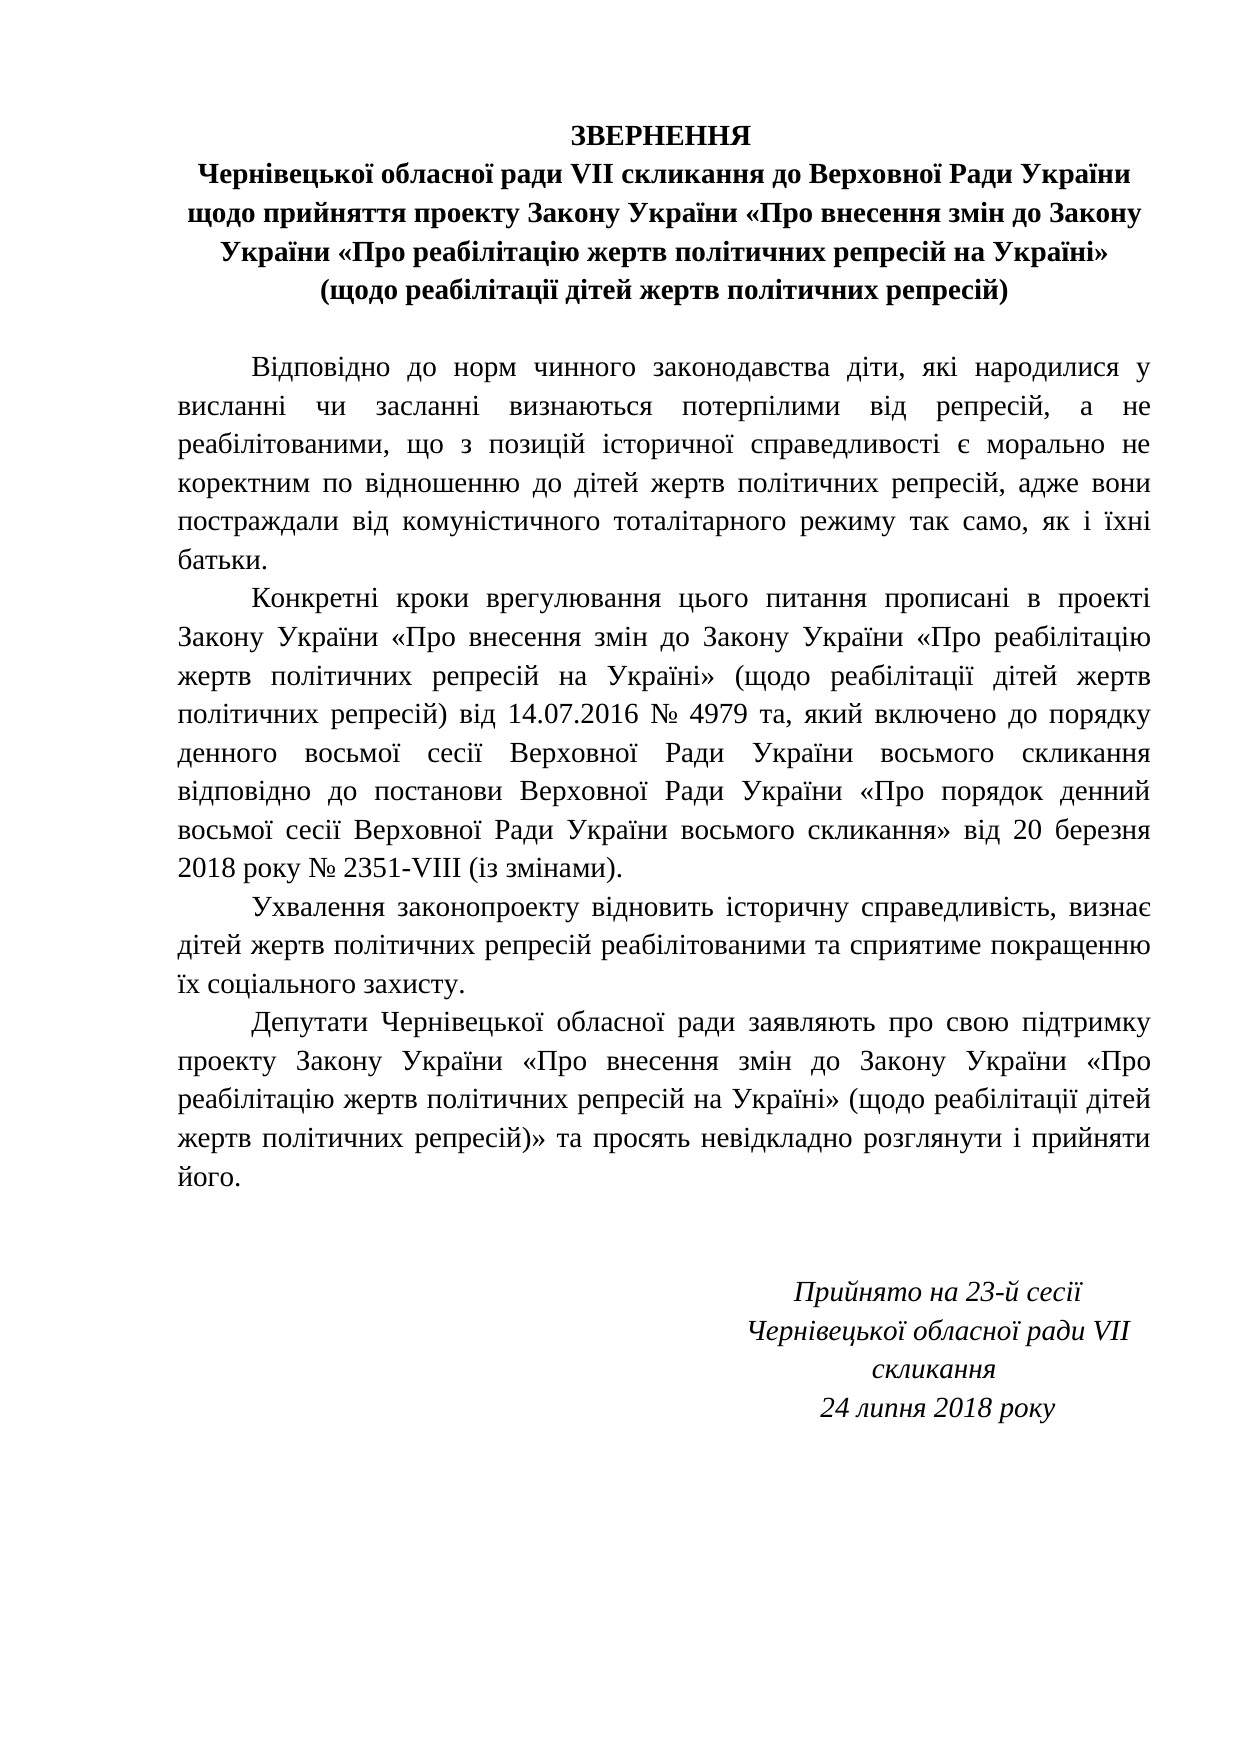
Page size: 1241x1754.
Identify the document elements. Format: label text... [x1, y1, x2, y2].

text ЗВЕРНЕННЯ Чернівецької обласної ради VII скликання до Верховної Ради України щодо прийняття проекту Закону України «Про внесення змін до Закону України «Про реабілітацію жертв політичних репресій на Україні» (щодо реабілітації дітей жертв політичних репресій) [177, 118, 1152, 306]
text Відповідно до норм чинного законодавства діти, які народилися у висланні чи засланні визнаються потерпілими від репресій, а не реабілітованими, що з позицій історичної справедливості є морально не коректним по відношенню до дітей жертв політичних репресій, адже вони постраждали від комуністичного тоталітарного режиму так само, як і їхні батьки. [177, 349, 1152, 576]
text Депутати Чернівецької обласної ради заявляють про свою підтримку проекту Закону України «Про внесення змін до Закону України «Про реабілітацію жертв політичних репресій на Україні» (щодо реабілітації дітей жертв політичних репресій)» та просять невідкладно розглянути і прийняти його. [177, 1004, 1152, 1192]
text Конкретні кроки врегулювання цього питання прописані в проекті Закону України «Про внесення змін до Закону України «Про реабілітацію жертв політичних репресій на Україні» (щодо реабілітації дітей жертв політичних репресій) від 14.07.2016 № 4979 та, який включено до порядку денного восьмої сесії Верховної Ради України восьмого скликання відповідно до постанови Верховної Ради України «Про порядок денний восьмої сесії Верховної Ради України восьмого скликання» від 20 березня 2018 року № 2351-VIII (із змінами). [177, 581, 1152, 884]
text Прийнято на 23-й сесії Чернівецької обласної ради VІI скликання 24 липня 2018 року [723, 1274, 1152, 1423]
text Ухвалення законопроекту відновить історичну справедливість, визнає дітей жертв політичних репресій реабілітованими та сприятиме покращенню їх соціального захисту. [177, 889, 1152, 999]
